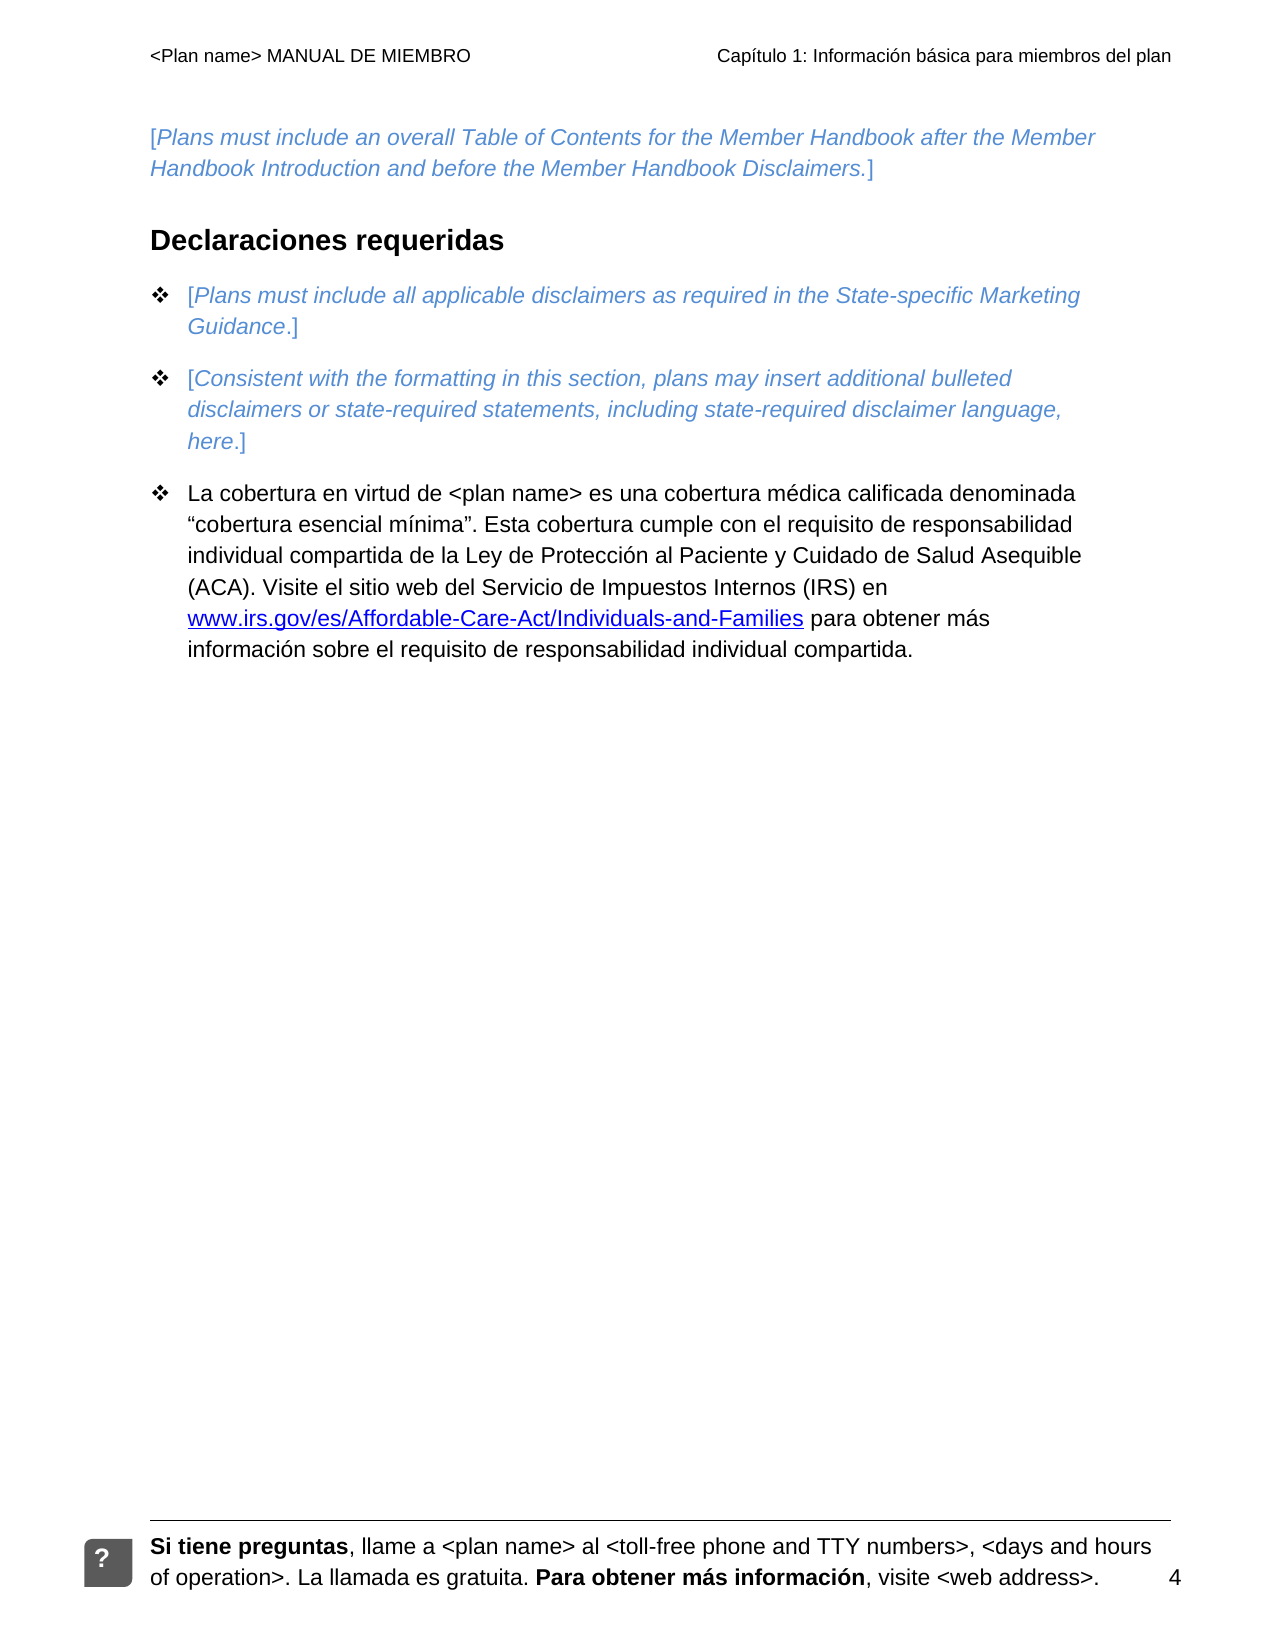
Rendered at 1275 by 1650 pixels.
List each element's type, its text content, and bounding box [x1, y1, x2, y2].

text Declaraciones requeridas [150, 220, 1171, 257]
list [Plans must include an overall Table of Contents for the Member Handbook after the Member Handbook Introduction and before the Member Handbook Disclaimers.] [150, 120, 1171, 182]
list [Consistent with the formatting in this section, plans may insert additional bulleted disclaimers or state-required statements, including state-required disclaimer language, here.] [150, 362, 1096, 455]
list [Plans must include all applicable disclaimers as required in the State-specific Marketing Guidance.] [150, 278, 1096, 341]
list La cobertura en virtud de <plan name> es una cobertura médica calificada denominada “cobertura esencial mínima”. Esta cobertura cumple con el requisito de responsabilidad individual compartida de la Ley de Protección al Paciente y Cuidado de Salud Asequible (ACA). Visite el sitio web del Servicio de Impuestos Internos (IRS) en www.irs.gov/es/Affordable-Care-Act/Individuals-and-Families para obtener más información sobre el requisito de responsabilidad individual compartida. [150, 476, 1096, 664]
